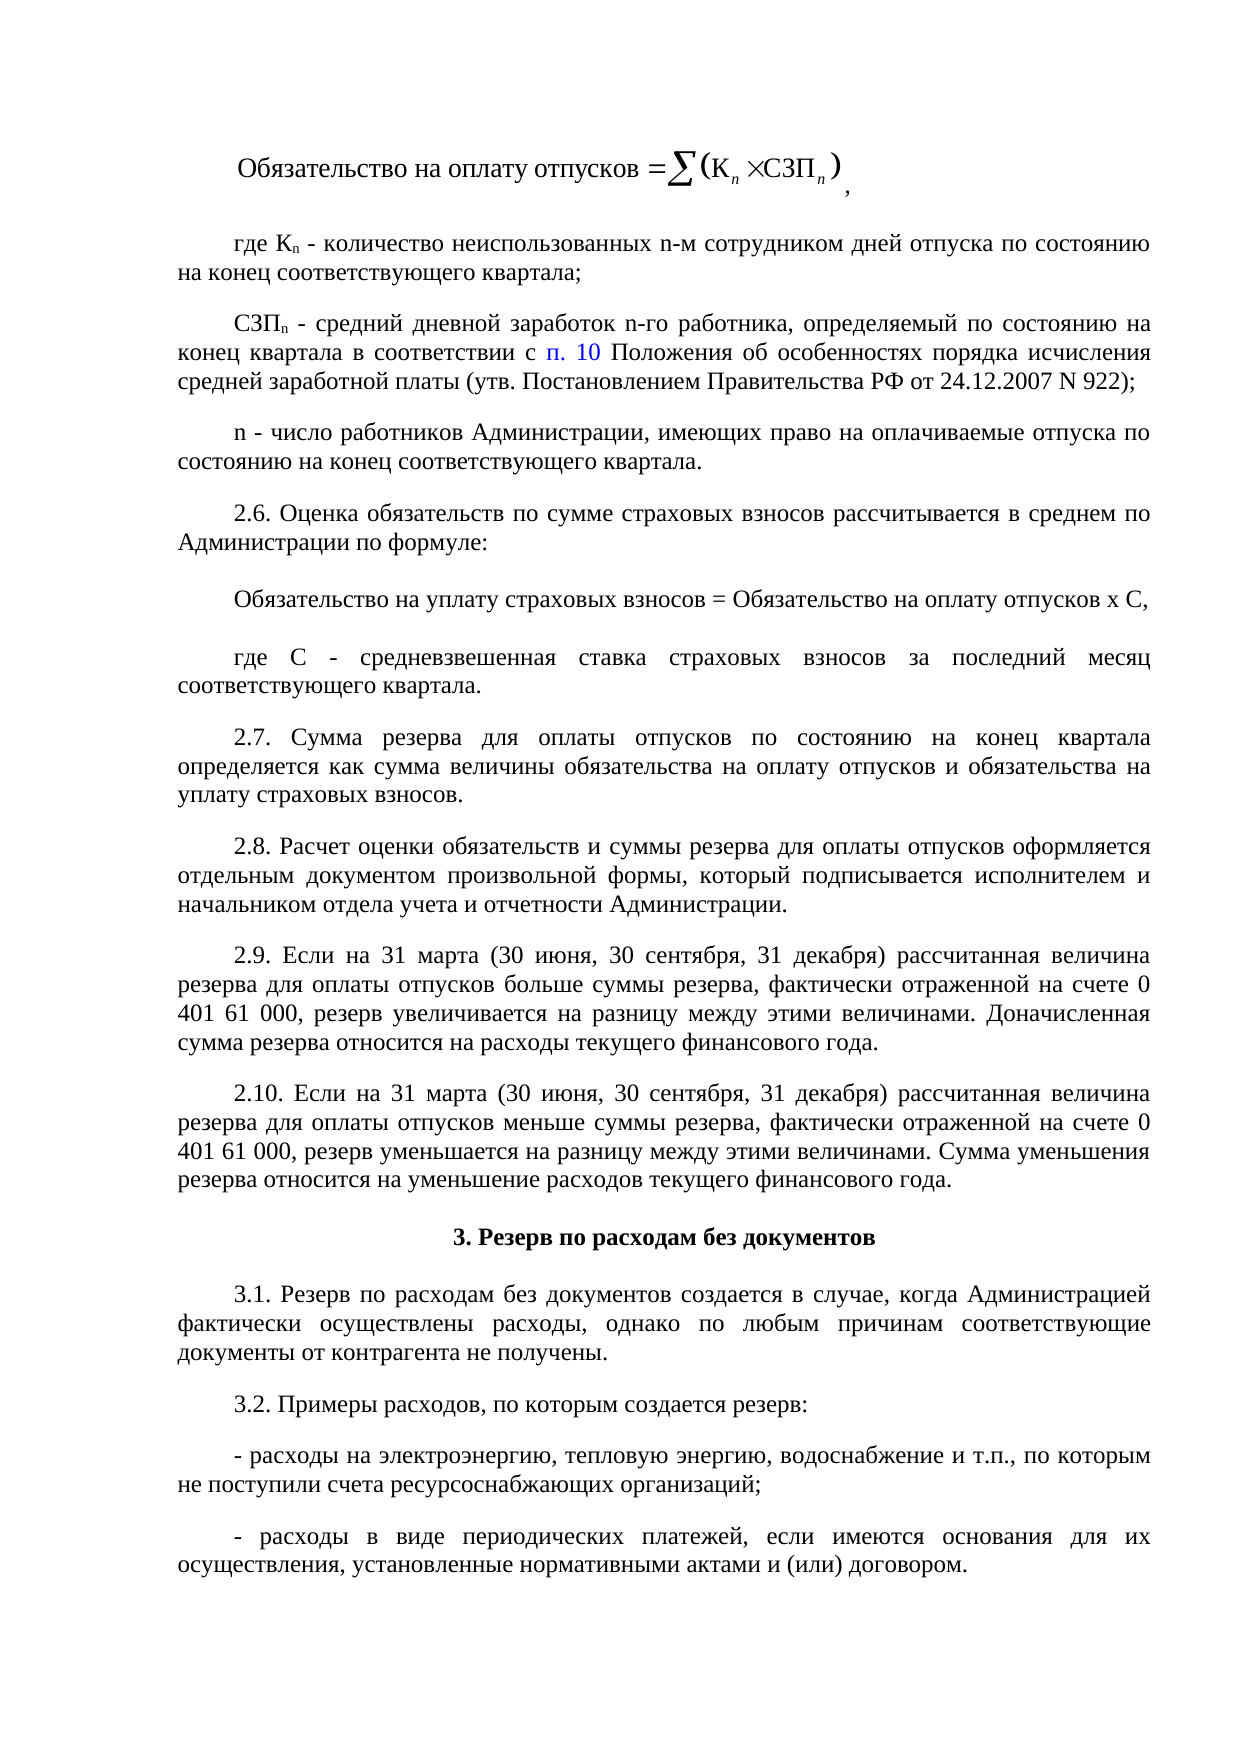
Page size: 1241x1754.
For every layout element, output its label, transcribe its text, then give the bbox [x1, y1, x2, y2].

text где Кn - количество неиспользованных n-м сотрудником дней отпуска по состоянию на конец соответствующего квартала; [177, 228, 1152, 285]
text 2.10. Если на 31 марта (30 июня, 30 сентября, 31 декабря) рассчитанная величина резерва для оплаты отпусков меньше суммы резерва, фактически отраженной на счете 0 401 61 000, резерв уменьшается на разницу между этими величинами. Сумма уменьшения резерва относится на уменьшение расходов текущего финансового года. [177, 1078, 1152, 1193]
text 3.1. Резерв по расходам без документов создается в случае, когда Администрацией фактически осуществлены расходы, однако по любым причинам соответствующие документы от контрагента не получены. [177, 1279, 1152, 1366]
text 2.7. Сумма резерва для оплаты отпусков по состоянию на конец квартала определяется как сумма величины обязательства на оплату отпусков и обязательства на уплату страховых взносов. [177, 722, 1152, 808]
text , [177, 147, 1152, 199]
text 2.9. Если на 31 марта (30 июня, 30 сентября, 31 декабря) рассчитанная величина резерва для оплаты отпусков больше суммы резерва, фактически отраженной на счете 0 401 61 000, резерв увеличивается на разницу между этими величинами. Доначисленная сумма резерва относится на расходы текущего финансового года. [177, 940, 1152, 1055]
text 2.6. Оценка обязательств по сумме страховых взносов рассчитывается в среднем по Администрации по формуле: [177, 498, 1152, 555]
text - расходы в виде периодических платежей, если имеются основания для их осуществления, установленные нормативными актами и (или) договором. [177, 1521, 1152, 1578]
text - расходы на электроэнергию, тепловую энергию, водоснабжение и т.п., по которым не поступили счета ресурсоснабжающих организаций; [177, 1440, 1152, 1498]
text n - число работников Администрации, имеющих право на оплачиваемые отпуска по состоянию на конец соответствующего квартала. [177, 417, 1152, 475]
text где С - средневзвешенная ставка страховых взносов за последний месяц соответствующего квартала. [177, 642, 1152, 699]
text Обязательство на уплату страховых взносов = Обязательство на оплату отпусков x С, [177, 584, 1152, 613]
text 3.2. Примеры расходов, по которым создается резерв: [177, 1389, 1152, 1417]
text СЗПn - средний дневной заработок n-го работника, определяемый по состоянию на конец квартала в соответствии с п. 10 Положения об особенностях порядка исчисления средней заработной платы (утв. Постановлением Правительства РФ от 24.12.2007 N 922); [177, 308, 1152, 394]
text 2.8. Расчет оценки обязательств и суммы резерва для оплаты отпусков оформляется отдельным документом произвольной формы, который подписывается исполнителем и начальником отдела учета и отчетности Администрации. [177, 831, 1152, 917]
text 3. Резерв по расходам без документов [177, 1222, 1152, 1251]
